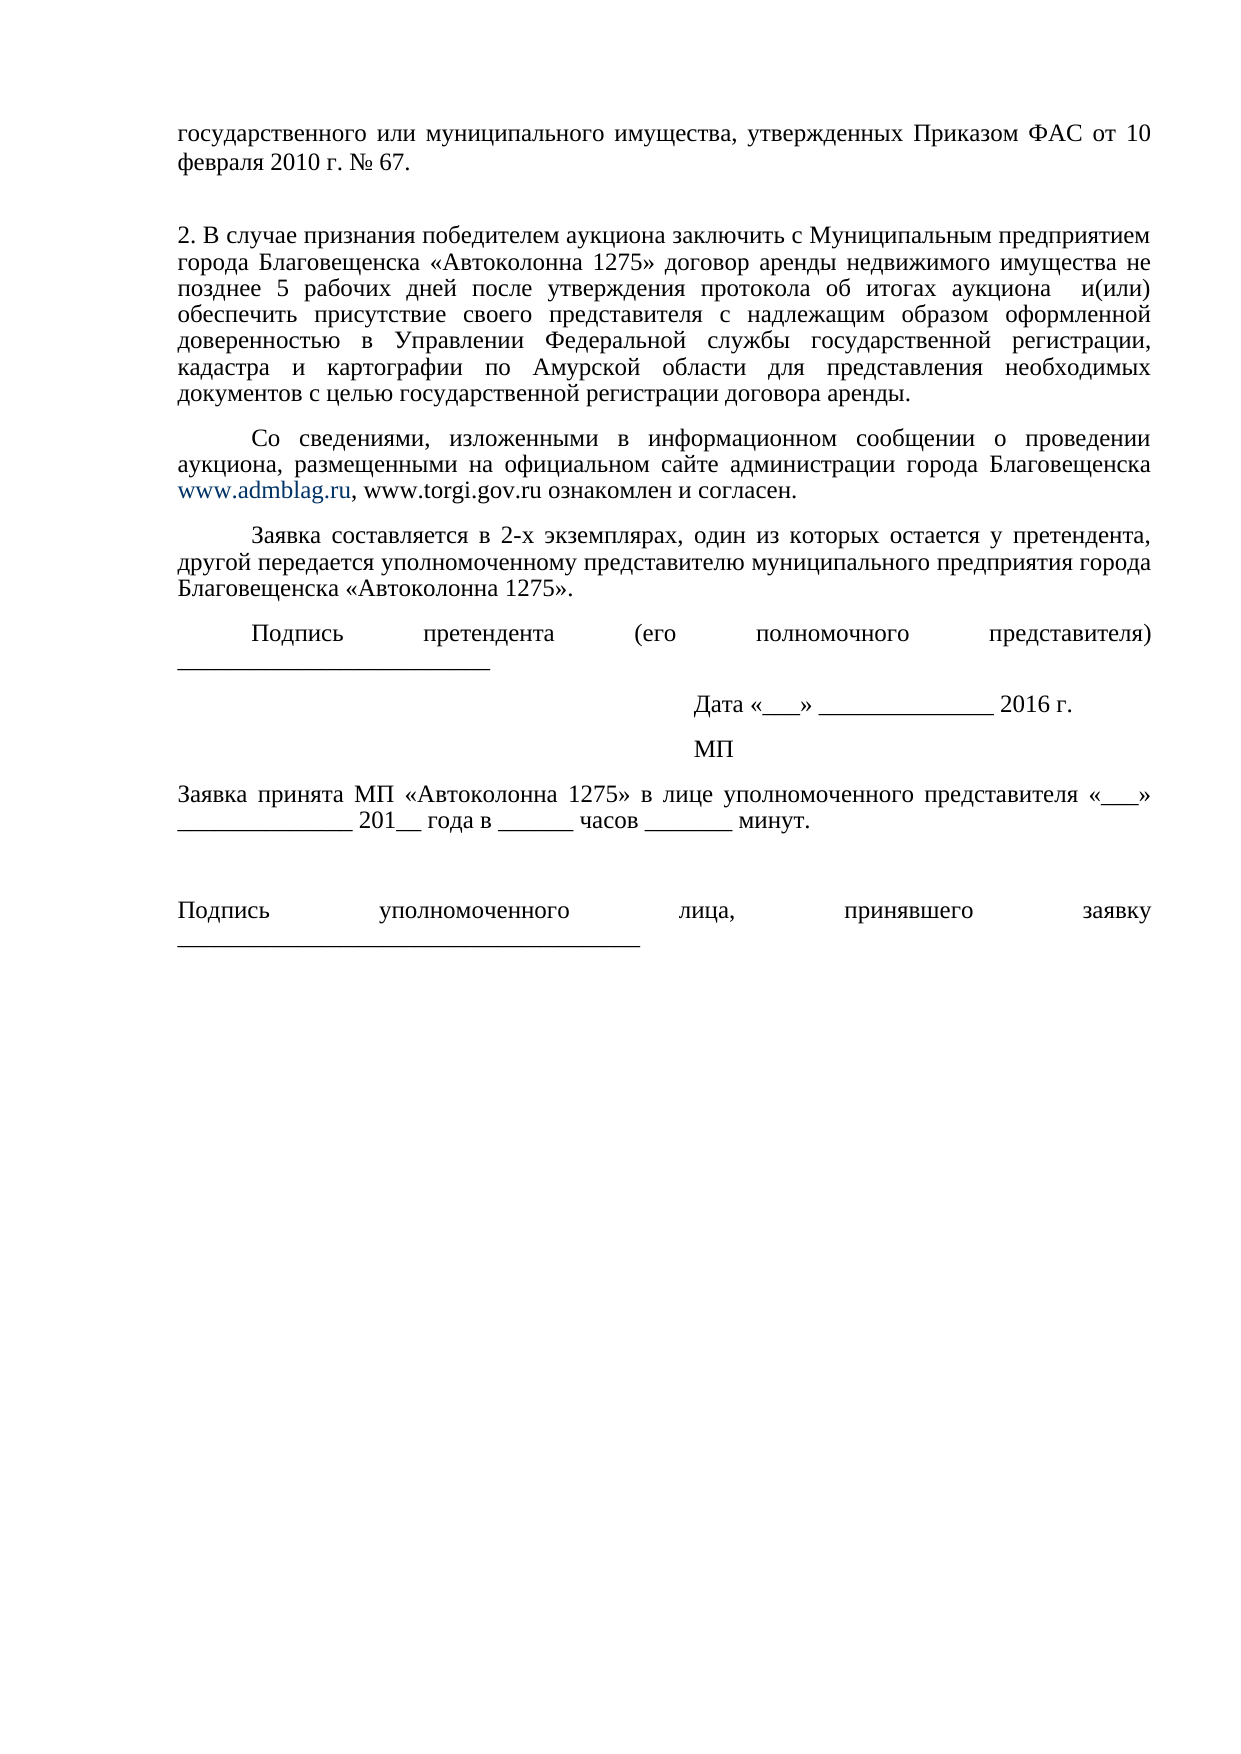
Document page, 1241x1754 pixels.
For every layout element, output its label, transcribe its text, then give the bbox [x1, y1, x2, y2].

text Со сведениями, изложенными в информационном сообщении о проведении аукциона, размещенными на официальном сайте администрации города Благовещенска www.admblag.ru, www.torgi.gov.ru ознакомлен и согласен. [177, 426, 1152, 504]
text 2. В случае признания победителем аукциона заключить с Муниципальным предприятием города Благовещенска «Автоколонна 1275» договор аренды недвижимого имущества не позднее 5 рабочих дней после утверждения протокола об итогах аукциона и(или) обеспечить присутствие своего представителя с надлежащим образом оформленной доверенностью в Управлении Федеральной службы государственной регистрации, кадастра и картографии по Амурской области для представления необходимых документов с целью государственной регистрации договора аренды. [177, 223, 1152, 407]
text Дата «___» ______________ 2016 г. [177, 691, 1152, 718]
text Подпись уполномоченного лица, принявшего заявку _____________________________________ [177, 897, 1152, 950]
text МП [177, 736, 1152, 762]
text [177, 118, 1152, 176]
text Заявка составляется в 2-х экземплярах, один из которых остается у претендента, другой передается уполномоченному представителю муниципального предприятия города Благовещенска «Автоколонна 1275». [177, 523, 1152, 602]
text Подпись претендента (его полномочного представителя) _________________________ [177, 620, 1152, 673]
text Заявка принята МП «Автоколонна 1275» в лице уполномоченного представителя «___» ______________ 201__ года в ______ часов _______ минут. [177, 781, 1152, 834]
